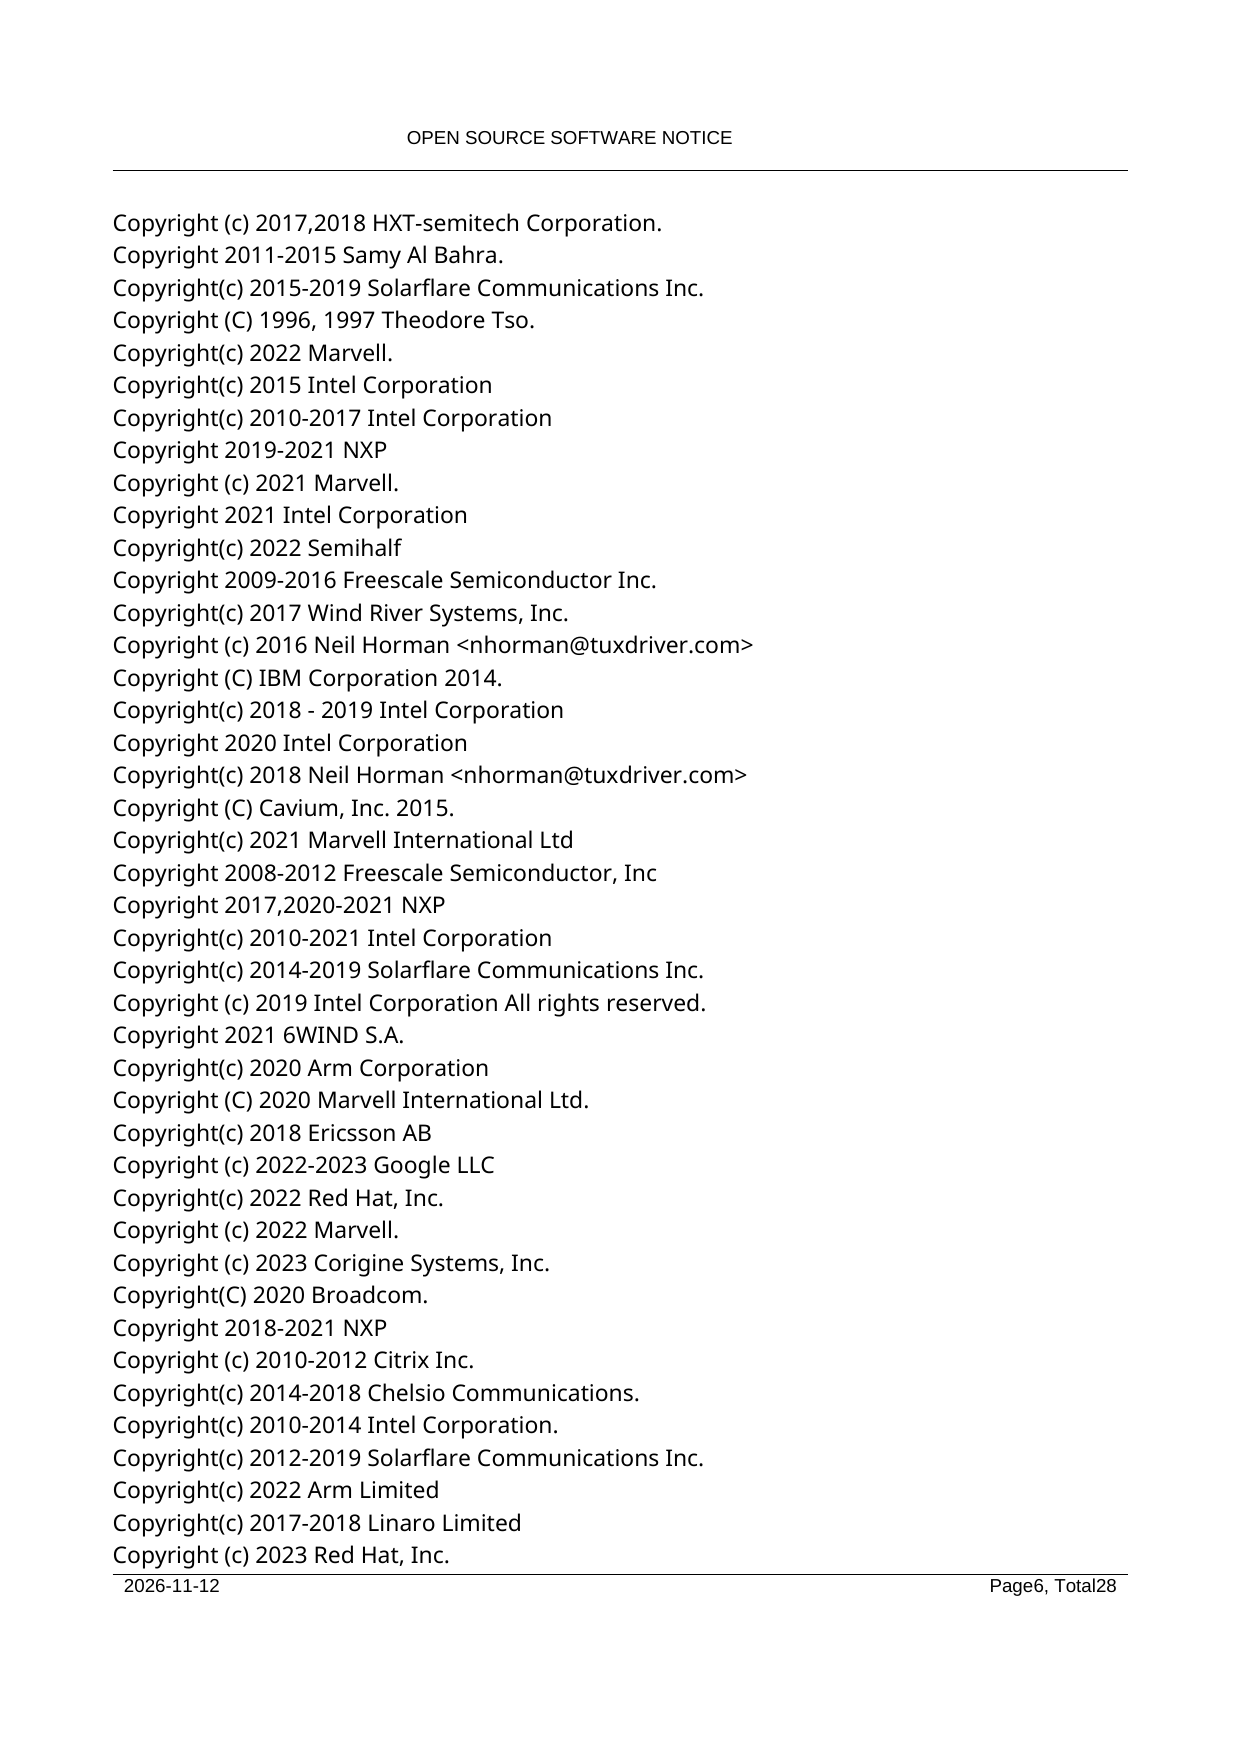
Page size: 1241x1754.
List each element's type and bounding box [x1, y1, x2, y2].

text [112, 206, 1128, 1571]
